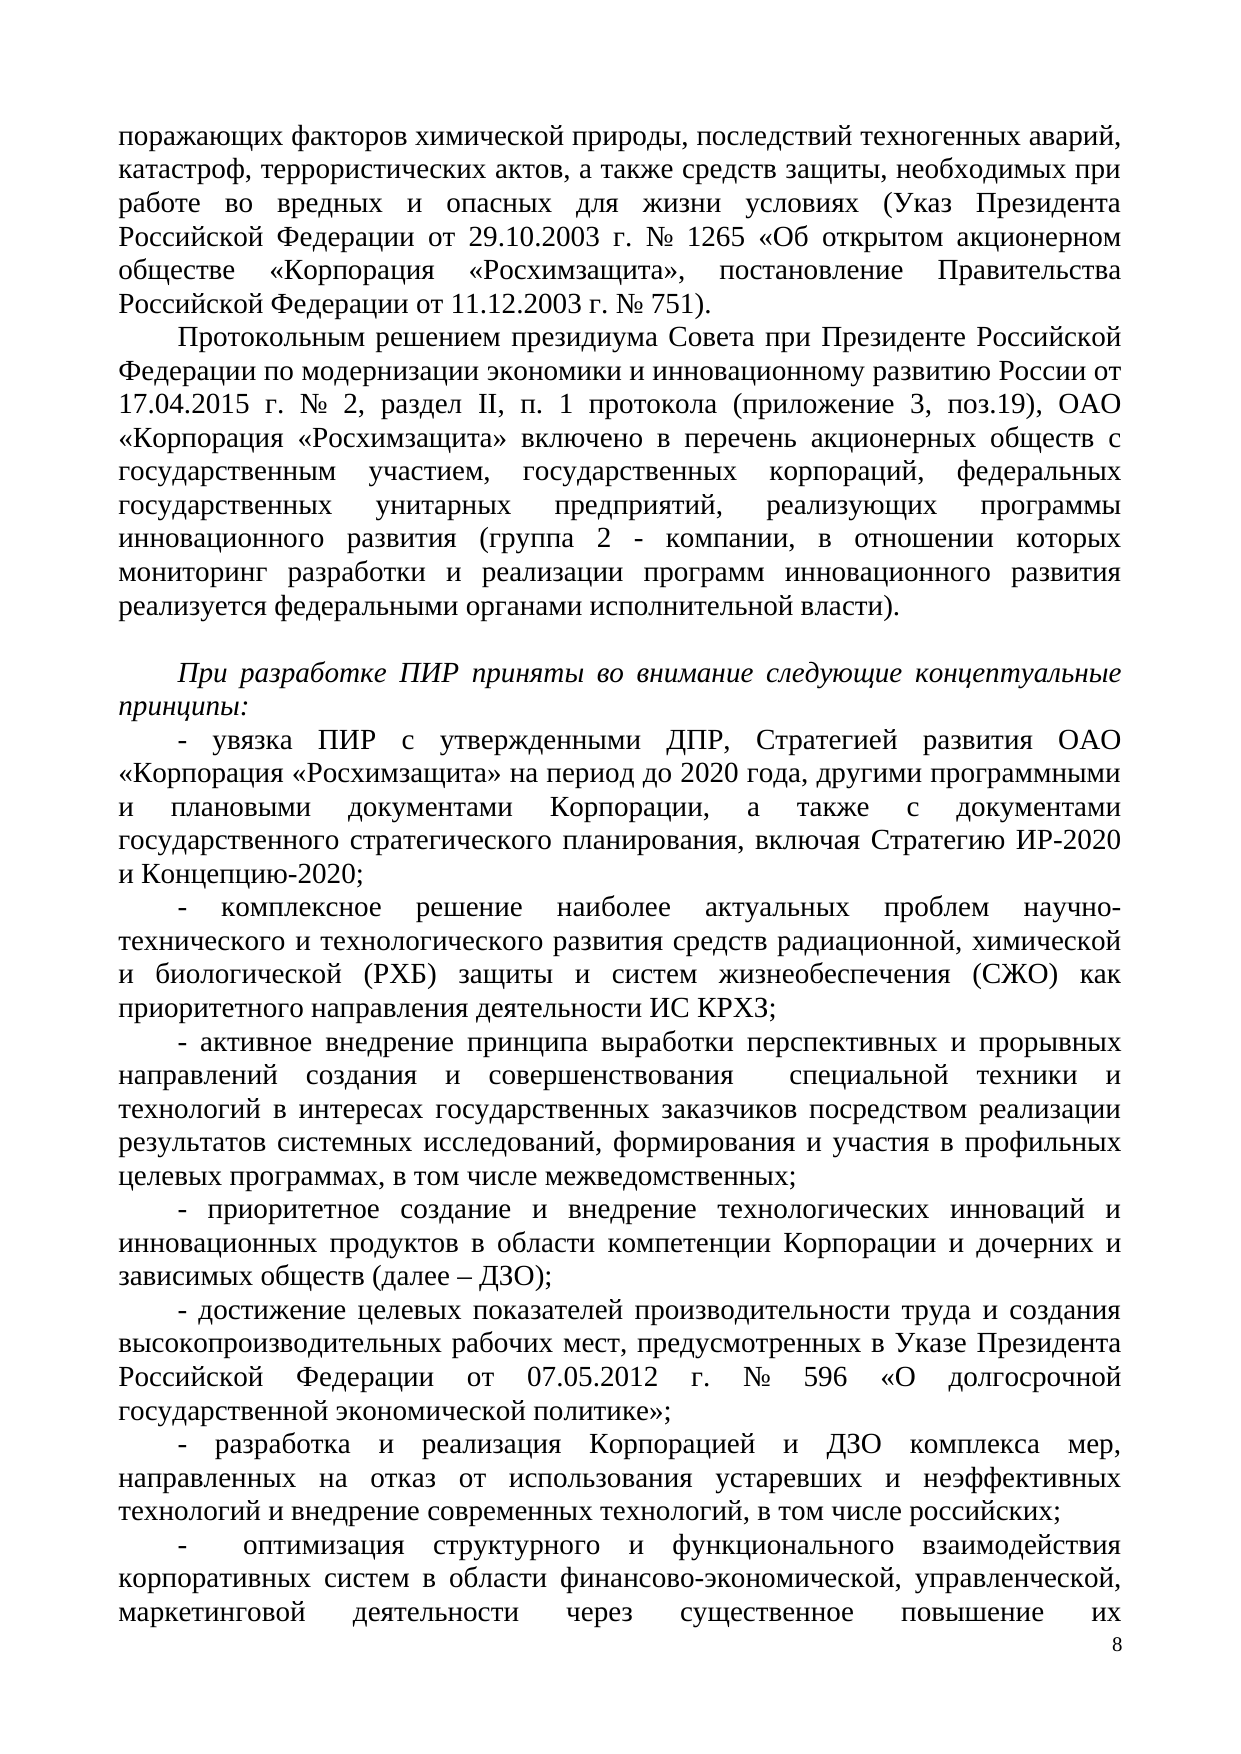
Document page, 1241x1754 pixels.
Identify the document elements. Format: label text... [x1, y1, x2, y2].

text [118, 1527, 1122, 1627]
text - разработка и реализация Корпорацией и ДЗО комплекса мер, направленных на отказ от использования устаревших и неэффективных технологий и внедрение современных технологий, в том числе российских; [118, 1426, 1122, 1527]
text - активное внедрение принципа выработки перспективных и прорывных направлений создания и совершенствования специальной техники и технологий в интересах государственных заказчиков посредством реализации результатов системных исследований, формирования и участия в профильных целевых программах, в том числе межведомственных; [118, 1024, 1122, 1191]
text - достижение целевых показателей производительности труда и создания высокопроизводительных рабочих мест, предусмотренных в Указе Президента Российской Федерации от 07.05.2012 г. № 596 «О долгосрочной государственной экономической политике»; [118, 1292, 1122, 1426]
text При разработке ПИР приняты во внимание следующие концептуальные принципы: [118, 655, 1122, 722]
text - приоритетное создание и внедрение технологических инноваций и инновационных продуктов в области компетенции Корпорации и дочерних и зависимых обществ (далее – ДЗО); [118, 1191, 1122, 1292]
text - увязка ПИР с утвержденными ДПР, Стратегией развития ОАО «Корпорация «Росхимзащита» на период до 2020 года, другими программными и плановыми документами Корпорации, а также с документами государственного стратегического планирования, включая Стратегию ИР-2020 и Концепцию-2020; [118, 722, 1122, 889]
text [118, 118, 1122, 319]
text - комплексное решение наиболее актуальных проблем научно-технического и технологического развития средств радиационной, химической и биологической (РХБ) защиты и систем жизнеобеспечения (СЖО) как приоритетного направления деятельности ИС КРХЗ; [118, 889, 1122, 1024]
text Протокольным решением президиума Совета при Президенте Российской Федерации по модернизации экономики и инновационному развитию России от 17.04.2015 г. № 2, раздел II, п. 1 протокола (приложение 3, поз.19), ОАО «Корпорация «Росхимзащита» включено в перечень акционерных обществ с государственным участием, государственных корпораций, федеральных государственных унитарных предприятий, реализующих программы инновационного развития (группа 2 - компании, в отношении которых мониторинг разработки и реализации программ инновационного развития реализуется федеральными органами исполнительной власти). [118, 319, 1122, 621]
